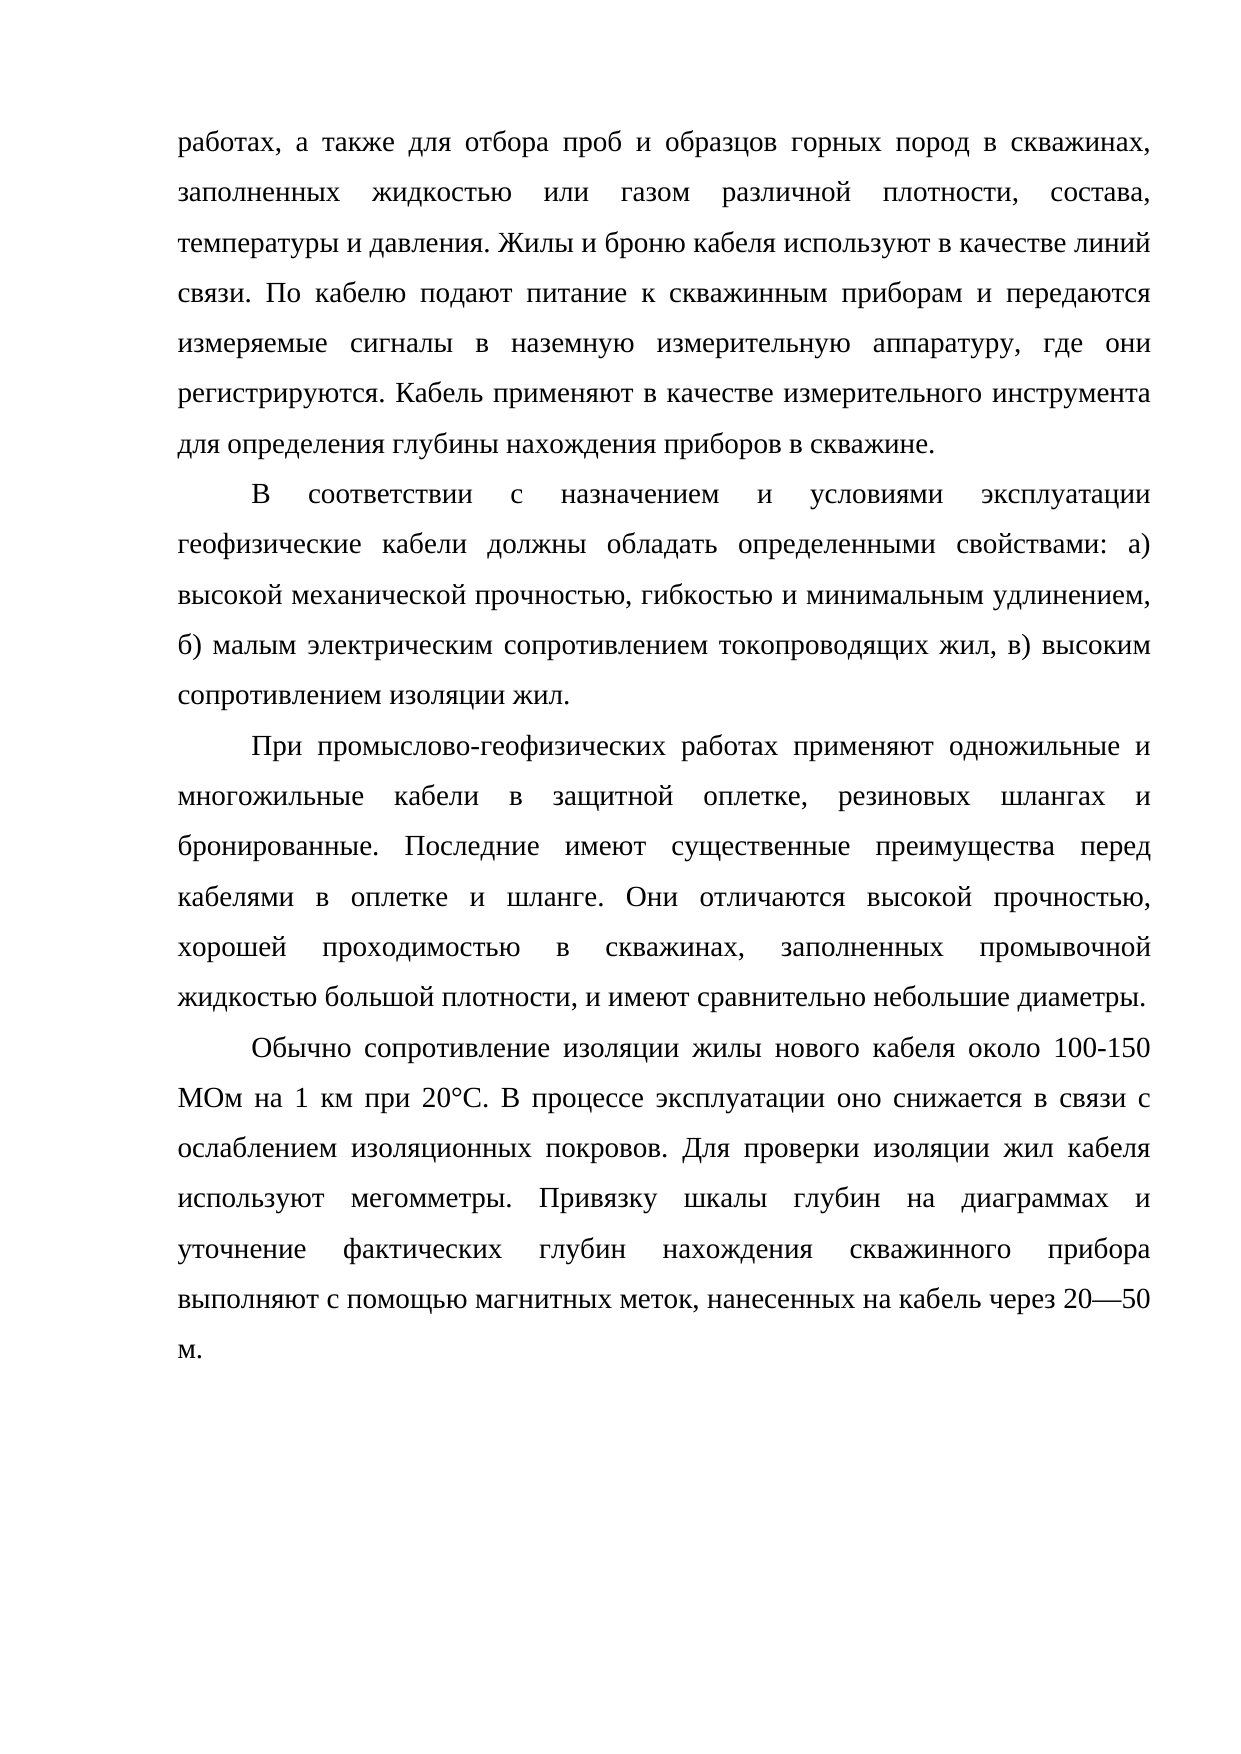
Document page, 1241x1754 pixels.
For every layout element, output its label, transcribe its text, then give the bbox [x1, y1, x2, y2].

text При промыслово-геофизических работах применяют одножильные и многожильные кабели в защитной оплетке, резиновых шлангах и бронированные. Последние имеют существенные преимущества перед кабелями в оплетке и шланге. Они отличаются высокой прочностью, хорошей проходимостью в скважинах, заполненных промывочной жидкостью большой плотности, и имеют сравнительно небольшие диаметры. [177, 728, 1152, 1013]
text В соответствии с назначением и условиями эксплуатации геофизические кабели должны обладать определенными свойствами: а) высокой механической прочностью, гибкостью и минимальным удлинением, б) малым электрическим сопротивлением токопроводящих жил, в) высоким сопротивлением изоляции жил. [177, 476, 1152, 711]
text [177, 124, 1152, 459]
text Обычно сопротивление изоляции жилы нового кабеля около 100-150 МОм на 1 км при 20°С. В процессе эксплуатации оно снижается в связи с ослаблением изоляционных покровов. Для проверки изоляции жил кабеля используют мегомметры. Привязку шкалы глубин на диаграммах и уточнение фактических глубин нахождения скважинного прибора выполняют с помощью магнитных меток, нанесенных на кабель через 20—50 м. [177, 1030, 1152, 1365]
